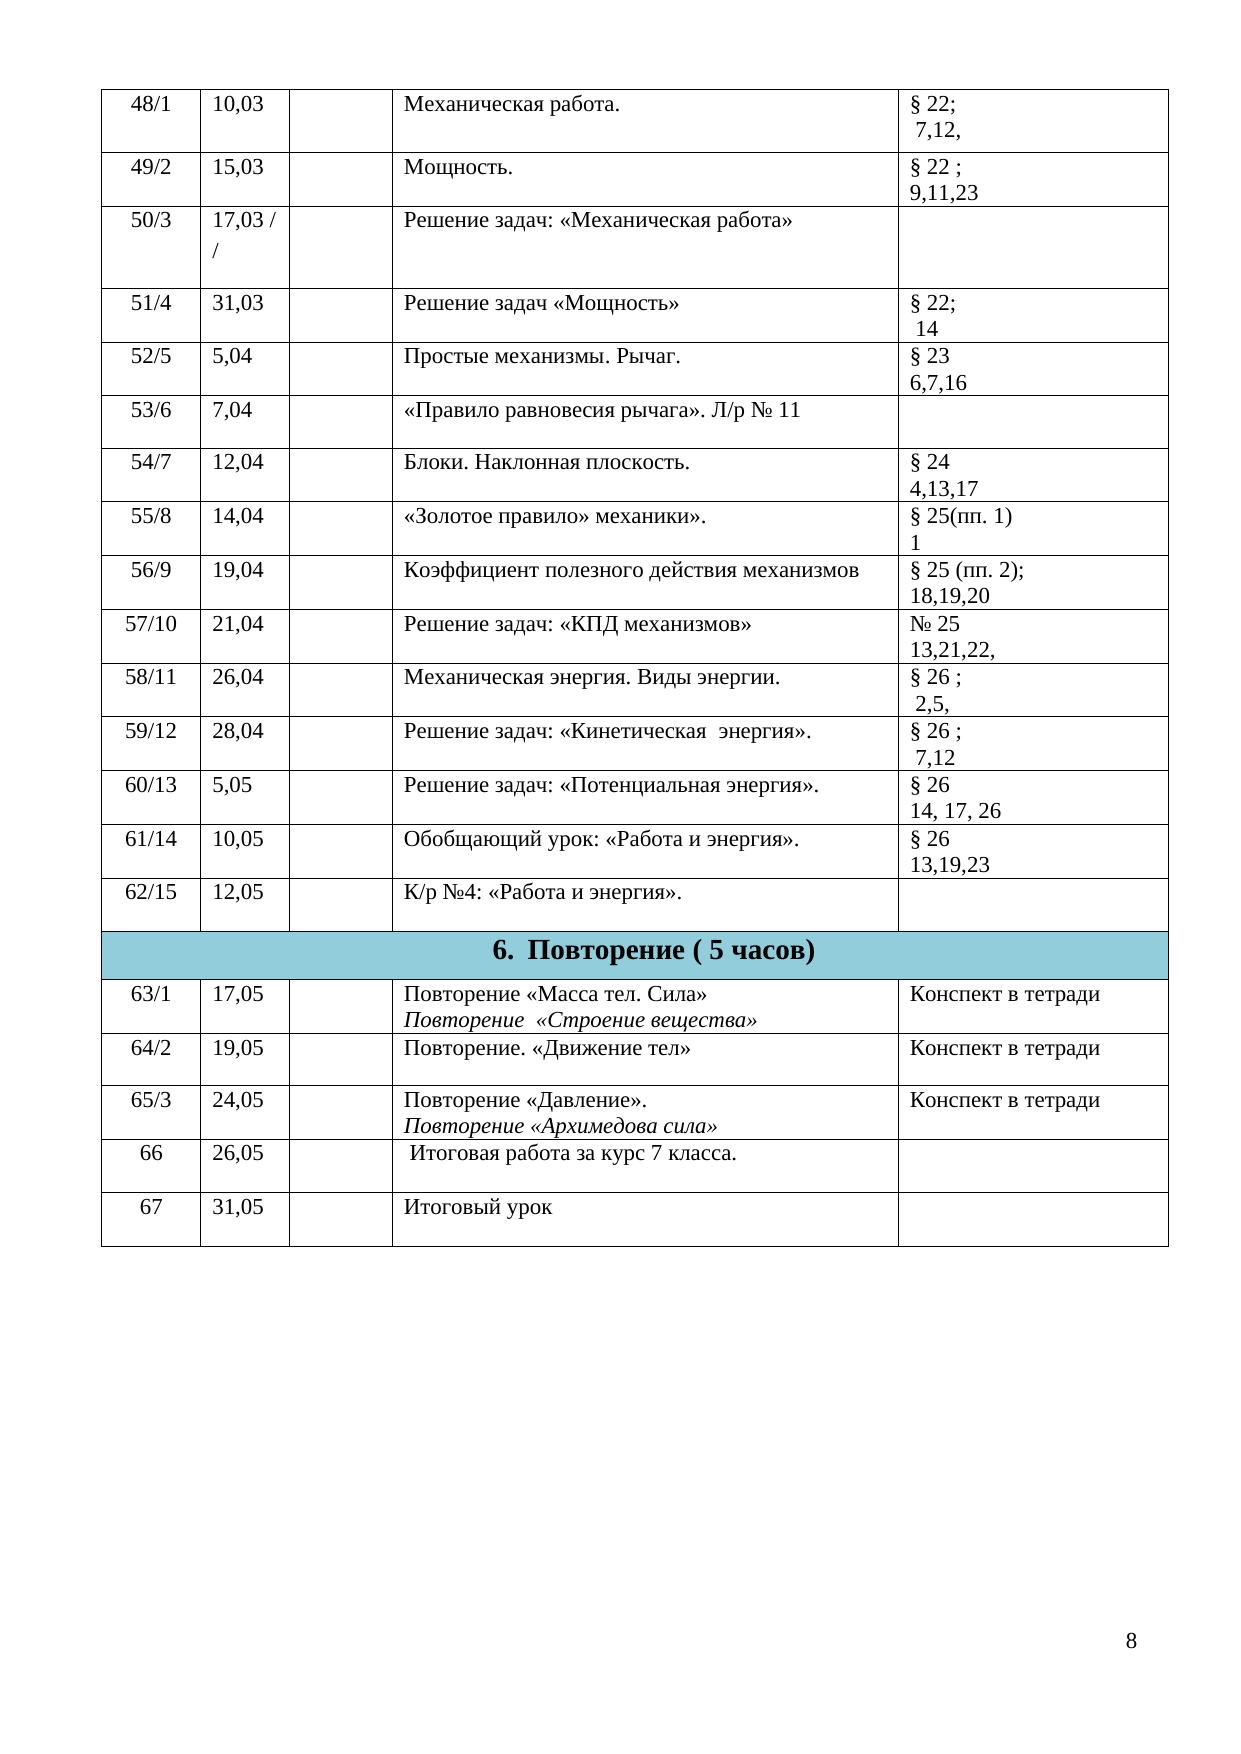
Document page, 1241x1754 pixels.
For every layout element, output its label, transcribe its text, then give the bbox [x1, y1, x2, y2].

table_cell 12,04 [201, 449, 289, 501]
table_cell [290, 610, 392, 662]
table_cell 56/9 [102, 556, 200, 609]
table_cell 7,04 [201, 396, 289, 447]
table_cell Коэффициент полезного действия механизмов [393, 556, 898, 609]
table_cell Повторение «Масса тел. Сила» Повторение «Строение вещества» [393, 980, 898, 1033]
table_cell 26,05 [201, 1140, 289, 1192]
table_cell Решение задач: «Потенциальная энергия». [393, 771, 898, 824]
table_cell Механическая работа. [393, 90, 898, 152]
table_cell 50/3 [102, 207, 200, 288]
table_cell 31,05 [201, 1193, 289, 1246]
table_cell § 26 ; 2,5, [899, 664, 1168, 716]
table_cell [290, 396, 392, 447]
table_cell 17,03 // [201, 207, 289, 288]
table_cell Конспект в тетради [899, 1034, 1168, 1085]
table_cell [290, 1140, 392, 1192]
table_cell 10,03 [201, 90, 289, 152]
table_cell «Золотое правило» механики». [393, 502, 898, 555]
table_cell 28,04 [201, 717, 289, 770]
table_cell 26,04 [201, 664, 289, 716]
table_cell [290, 771, 392, 824]
table_cell 19,04 [201, 556, 289, 609]
table_cell [290, 153, 392, 206]
table_cell 64/2 [102, 1034, 200, 1085]
table_cell 17,05 [201, 980, 289, 1033]
table_cell 62/15 [102, 879, 200, 931]
table_cell Простые механизмы. Рычаг. [393, 343, 898, 395]
table_cell Повторение. «Движение тел» [393, 1034, 898, 1085]
table_cell 15,03 [201, 153, 289, 206]
table_cell Мощность. [393, 153, 898, 206]
table_cell [290, 879, 392, 931]
table_cell 55/8 [102, 502, 200, 555]
table_cell § 25 (пп. 2); 18,19,20 [899, 556, 1168, 609]
table_cell 65/3 [102, 1086, 200, 1138]
table_cell § 26 ; 7,12 [899, 717, 1168, 770]
table_cell 19,05 [201, 1034, 289, 1085]
table_cell 66 [102, 1140, 200, 1192]
table_cell 14,04 [201, 502, 289, 555]
table_cell [899, 1193, 1168, 1246]
table_cell Повторение «Давление». Повторение «Архимедова сила» [393, 1086, 898, 1138]
table_cell 52/5 [102, 343, 200, 395]
table_cell Повторение ( 5 часов) [102, 932, 1168, 979]
table_cell § 26 14, 17, 26 [899, 771, 1168, 824]
table_cell [290, 1193, 392, 1246]
table_cell Решение задач: «Кинетическая энергия». [393, 717, 898, 770]
table_cell [290, 556, 392, 609]
table_cell 49/2 [102, 153, 200, 206]
table_cell [899, 207, 1168, 288]
table_cell Итоговый урок [393, 1193, 898, 1246]
table_cell [290, 343, 392, 395]
table_cell 58/11 [102, 664, 200, 716]
table_cell § 22; 7,12, [899, 90, 1168, 152]
table_cell К/р №4: «Работа и энергия». [393, 879, 898, 931]
table_cell 5,04 [201, 343, 289, 395]
table_cell 59/12 [102, 717, 200, 770]
table_cell [899, 396, 1168, 447]
table_cell § 26 13,19,23 [899, 825, 1168, 877]
table_cell [290, 1086, 392, 1138]
table_cell § 22 ; 9,11,23 [899, 153, 1168, 206]
table_cell Решение задач: «КПД механизмов» [393, 610, 898, 662]
table_cell 53/6 [102, 396, 200, 447]
table_cell «Правило равновесия рычага». Л/р № 11 [393, 396, 898, 447]
table_cell Блоки. Наклонная плоскость. [393, 449, 898, 501]
table_cell 10,05 [201, 825, 289, 877]
table_cell 67 [102, 1193, 200, 1246]
table_cell [290, 664, 392, 716]
table_cell 60/13 [102, 771, 200, 824]
table_cell 54/7 [102, 449, 200, 501]
table_cell 51/4 [102, 289, 200, 342]
table_cell Решение задач «Мощность» [393, 289, 898, 342]
table_cell Конспект в тетради [899, 1086, 1168, 1138]
table_cell Обобщающий урок: «Работа и энергия». [393, 825, 898, 877]
table_cell § 24 4,13,17 [899, 449, 1168, 501]
table_cell [290, 825, 392, 877]
table_cell 57/10 [102, 610, 200, 662]
table_cell 61/14 [102, 825, 200, 877]
table_cell 21,04 [201, 610, 289, 662]
table_cell № 25 13,21,22, [899, 610, 1168, 662]
table_cell [290, 449, 392, 501]
table_cell [290, 980, 392, 1033]
table_cell § 25(пп. 1) 1 [899, 502, 1168, 555]
table_cell § 23 6,7,16 [899, 343, 1168, 395]
table_cell 31,03 [201, 289, 289, 342]
table_cell [290, 1034, 392, 1085]
table_cell [899, 879, 1168, 931]
table_cell § 22; 14 [899, 289, 1168, 342]
table_cell Решение задач: «Механическая работа» [393, 207, 898, 288]
table_cell 12,05 [201, 879, 289, 931]
table_cell 24,05 [201, 1086, 289, 1138]
table_cell Итоговая работа за курс 7 класса. [393, 1140, 898, 1192]
table_cell [290, 717, 392, 770]
table_cell 48/1 [102, 90, 200, 152]
table_cell [290, 502, 392, 555]
table_cell [899, 1140, 1168, 1192]
table_cell 5,05 [201, 771, 289, 824]
table_cell Конспект в тетради [899, 980, 1168, 1033]
table_cell [290, 207, 392, 288]
table_cell 63/1 [102, 980, 200, 1033]
table_cell [290, 289, 392, 342]
table_cell Механическая энергия. Виды энергии. [393, 664, 898, 716]
table_cell [290, 90, 392, 152]
